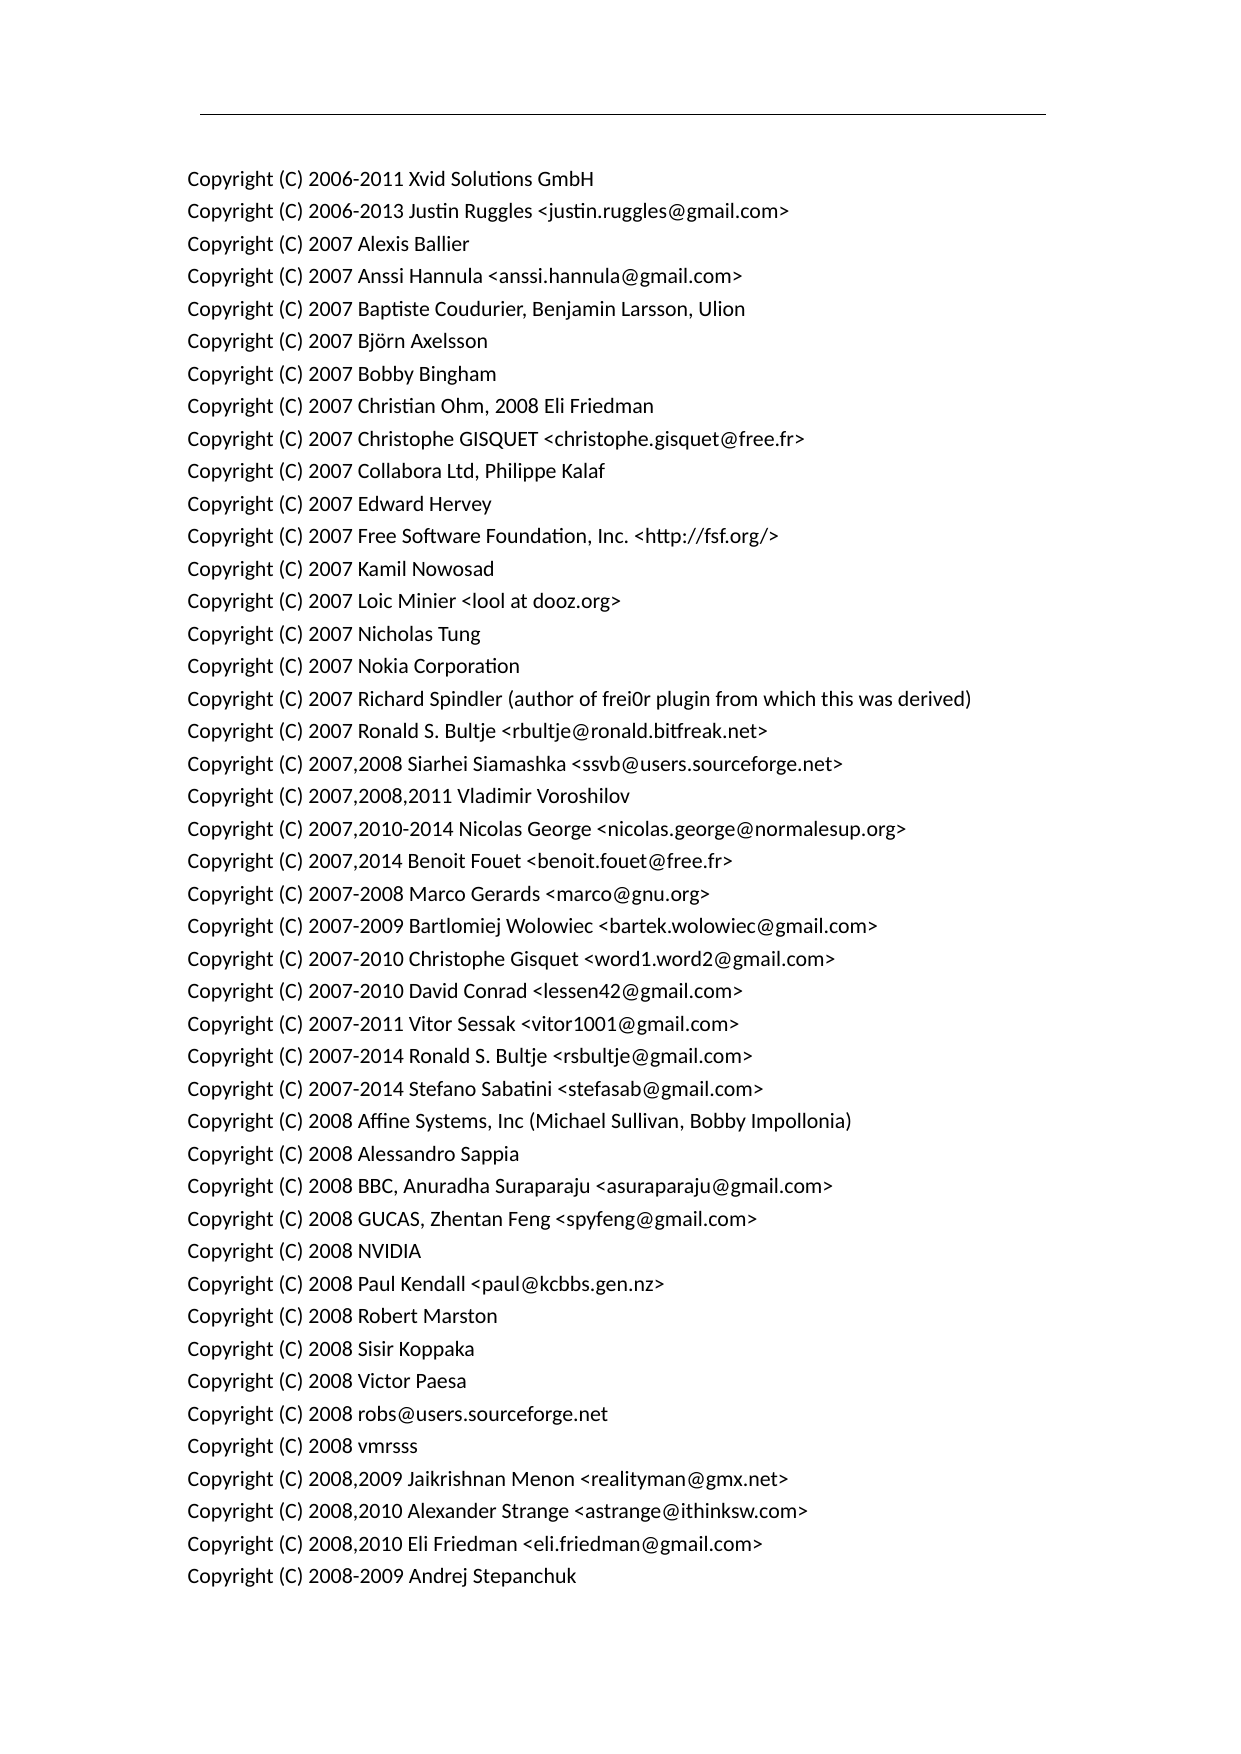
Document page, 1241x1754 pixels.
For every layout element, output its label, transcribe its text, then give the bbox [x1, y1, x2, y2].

text Copyright (C) 2007 Nokia Corporation [187, 649, 1046, 682]
text Copyright (C) 2006-2011 Xvid Solutions GmbH [187, 162, 1046, 194]
text Copyright (C) 2007 Bobby Bingham [187, 357, 1046, 389]
text Copyright (C) 2007 Anssi Hannula <anssi.hannula@gmail.com> [187, 259, 1046, 292]
text Copyright (C) 2007 Christophe GISQUET <christophe.gisquet@free.fr> [187, 422, 1046, 454]
text Copyright (C) 2007 Ronald S. Bultje <rbultje@ronald.bitfreak.net> [187, 714, 1046, 747]
text Copyright (C) 2008-2009 Andrej Stepanchuk [187, 1559, 1046, 1592]
text Copyright (C) 2007,2014 Benoit Fouet <benoit.fouet@free.fr> [187, 844, 1046, 877]
text Copyright (C) 2007 Baptiste Coudurier, Benjamin Larsson, Ulion [187, 292, 1046, 324]
text Copyright (C) 2008 Affine Systems, Inc (Michael Sullivan, Bobby Impollonia) [187, 1104, 1046, 1137]
text Copyright (C) 2007-2010 Christophe Gisquet <word1.word2@gmail.com> [187, 942, 1046, 974]
text Copyright (C) 2007 Kamil Nowosad [187, 552, 1046, 584]
text Copyright (C) 2008 Sisir Koppaka [187, 1332, 1046, 1364]
text Copyright (C) 2008 Victor Paesa [187, 1364, 1046, 1397]
text Copyright (C) 2007-2011 Vitor Sessak <vitor1001@gmail.com> [187, 1007, 1046, 1039]
text Copyright (C) 2008 vmrsss [187, 1429, 1046, 1462]
text Copyright (C) 2007,2008 Siarhei Siamashka <ssvb@users.sourceforge.net> [187, 747, 1046, 779]
text Copyright (C) 2008 NVIDIA [187, 1234, 1046, 1267]
text Copyright (C) 2007 Christian Ohm, 2008 Eli Friedman [187, 389, 1046, 422]
text Copyright (C) 2006-2013 Justin Ruggles <justin.ruggles@gmail.com> [187, 194, 1046, 227]
text Copyright (C) 2007 Free Software Foundation, Inc. <http://fsf.org/> [187, 519, 1046, 552]
text Copyright (C) 2007-2010 David Conrad <lessen42@gmail.com> [187, 974, 1046, 1007]
text Copyright (C) 2008 GUCAS, Zhentan Feng <spyfeng@gmail.com> [187, 1202, 1046, 1234]
text Copyright (C) 2008,2009 Jaikrishnan Menon <realityman@gmx.net> [187, 1462, 1046, 1494]
text Copyright (C) 2007 Collabora Ltd, Philippe Kalaf [187, 454, 1046, 487]
text Copyright (C) 2007-2008 Marco Gerards <marco@gnu.org> [187, 877, 1046, 909]
text Copyright (C) 2007,2008,2011 Vladimir Voroshilov [187, 779, 1046, 812]
text Copyright (C) 2007-2014 Ronald S. Bultje <rsbultje@gmail.com> [187, 1039, 1046, 1072]
text Copyright (C) 2007-2014 Stefano Sabatini <stefasab@gmail.com> [187, 1072, 1046, 1104]
text Copyright (C) 2008,2010 Alexander Strange <astrange@ithinksw.com> [187, 1494, 1046, 1527]
text Copyright (C) 2007 Richard Spindler (author of frei0r plugin from which this was derived) [187, 682, 1046, 714]
text Copyright (C) 2008 BBC, Anuradha Suraparaju <asuraparaju@gmail.com> [187, 1169, 1046, 1202]
text Copyright (C) 2008,2010 Eli Friedman <eli.friedman@gmail.com> [187, 1527, 1046, 1559]
text Copyright (C) 2008 Paul Kendall <paul@kcbbs.gen.nz> [187, 1267, 1046, 1299]
text Copyright (C) 2007 Björn Axelsson [187, 324, 1046, 357]
text Copyright (C) 2008 Robert Marston [187, 1299, 1046, 1332]
text Copyright (C) 2007 Edward Hervey [187, 487, 1046, 519]
text Copyright (C) 2007 Nicholas Tung [187, 617, 1046, 649]
text Copyright (C) 2007 Alexis Ballier [187, 227, 1046, 259]
text Copyright (C) 2008 Alessandro Sappia [187, 1137, 1046, 1169]
text Copyright (C) 2007 Loic Minier <lool at dooz.org> [187, 584, 1046, 617]
text Copyright (C) 2007-2009 Bartlomiej Wolowiec <bartek.wolowiec@gmail.com> [187, 909, 1046, 942]
text Copyright (C) 2008 robs@users.sourceforge.net [187, 1397, 1046, 1429]
text Copyright (C) 2007,2010-2014 Nicolas George <nicolas.george@normalesup.org> [187, 812, 1046, 844]
